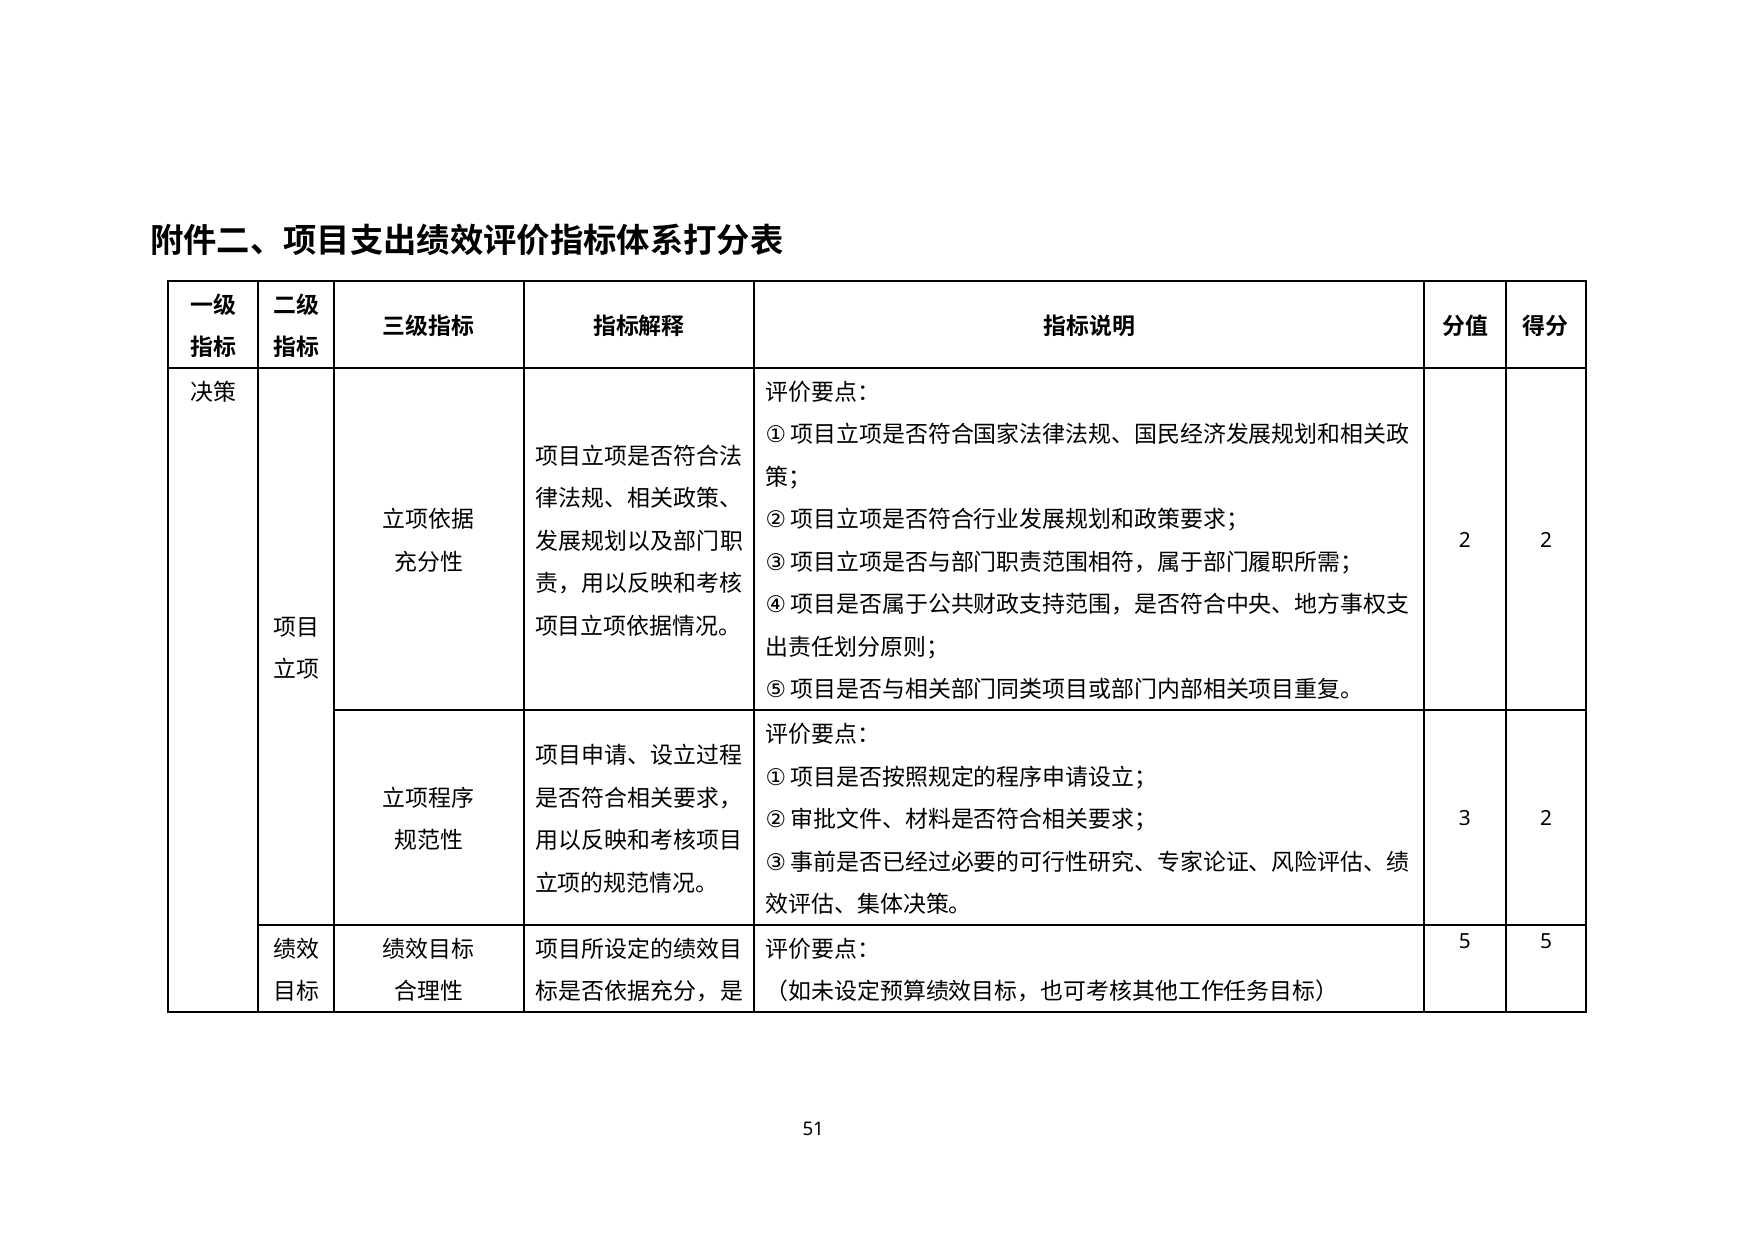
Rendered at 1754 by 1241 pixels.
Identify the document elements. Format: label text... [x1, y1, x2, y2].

table_header 二级指标 [259, 282, 333, 367]
table_cell 绩效目标 [259, 926, 333, 1011]
table_header 分值 [1425, 282, 1505, 367]
table_cell 2 [1425, 369, 1505, 709]
table_header 三级指标 [335, 282, 523, 367]
table_cell 2 [1507, 711, 1585, 924]
subtitle 附件二、项目支出绩效评价指标体系打分表 [150, 195, 1604, 280]
table_cell 项目申请、设立过程是否符合相关要求，用以反映和考核项目立项的规范情况。 [525, 711, 753, 924]
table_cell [755, 926, 1423, 1011]
table_header 一级指标 [169, 282, 257, 367]
table_header 指标说明 [755, 282, 1423, 367]
table_cell 评价要点： ①项目立项是否符合国家法律法规、国民经济发展规划和相关政策； ②项目立项是否符合行业发展规划和政策要求； ③项目立项是否与部门职责范围相符，属于部门履职所需； ④项目是否属于公共财政支持范围，是否符合中央、地方事权支出责任划分原则； ⑤项目是否与相关部门同类项目或部门内部相关项目重复。 [755, 369, 1423, 709]
table_cell 项目立项是否符合法律法规、相关政策、发展规划以及部门职责，用以反映和考核项目立项依据情况。 [525, 369, 753, 709]
table_cell 绩效目标 合理性 [335, 926, 523, 1011]
table_cell 评价要点： ①项目是否按照规定的程序申请设立； ②审批文件、材料是否符合相关要求； ③事前是否已经过必要的可行性研究、专家论证、风险评估、绩效评估、集体决策。 [755, 711, 1423, 924]
table_cell 立项程序 规范性 [335, 711, 523, 924]
table_cell 3 [1425, 711, 1505, 924]
table_cell 2 [1507, 369, 1585, 709]
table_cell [525, 926, 753, 1011]
table_cell 决策 [169, 369, 257, 1011]
table_header 指标解释 [525, 282, 753, 367]
table_cell 5 [1507, 926, 1585, 1011]
table_cell 5 [1425, 926, 1505, 1011]
table_cell 项目立项 [259, 369, 333, 924]
table_header 得分 [1507, 282, 1585, 367]
table_cell 立项依据 充分性 [335, 369, 523, 709]
